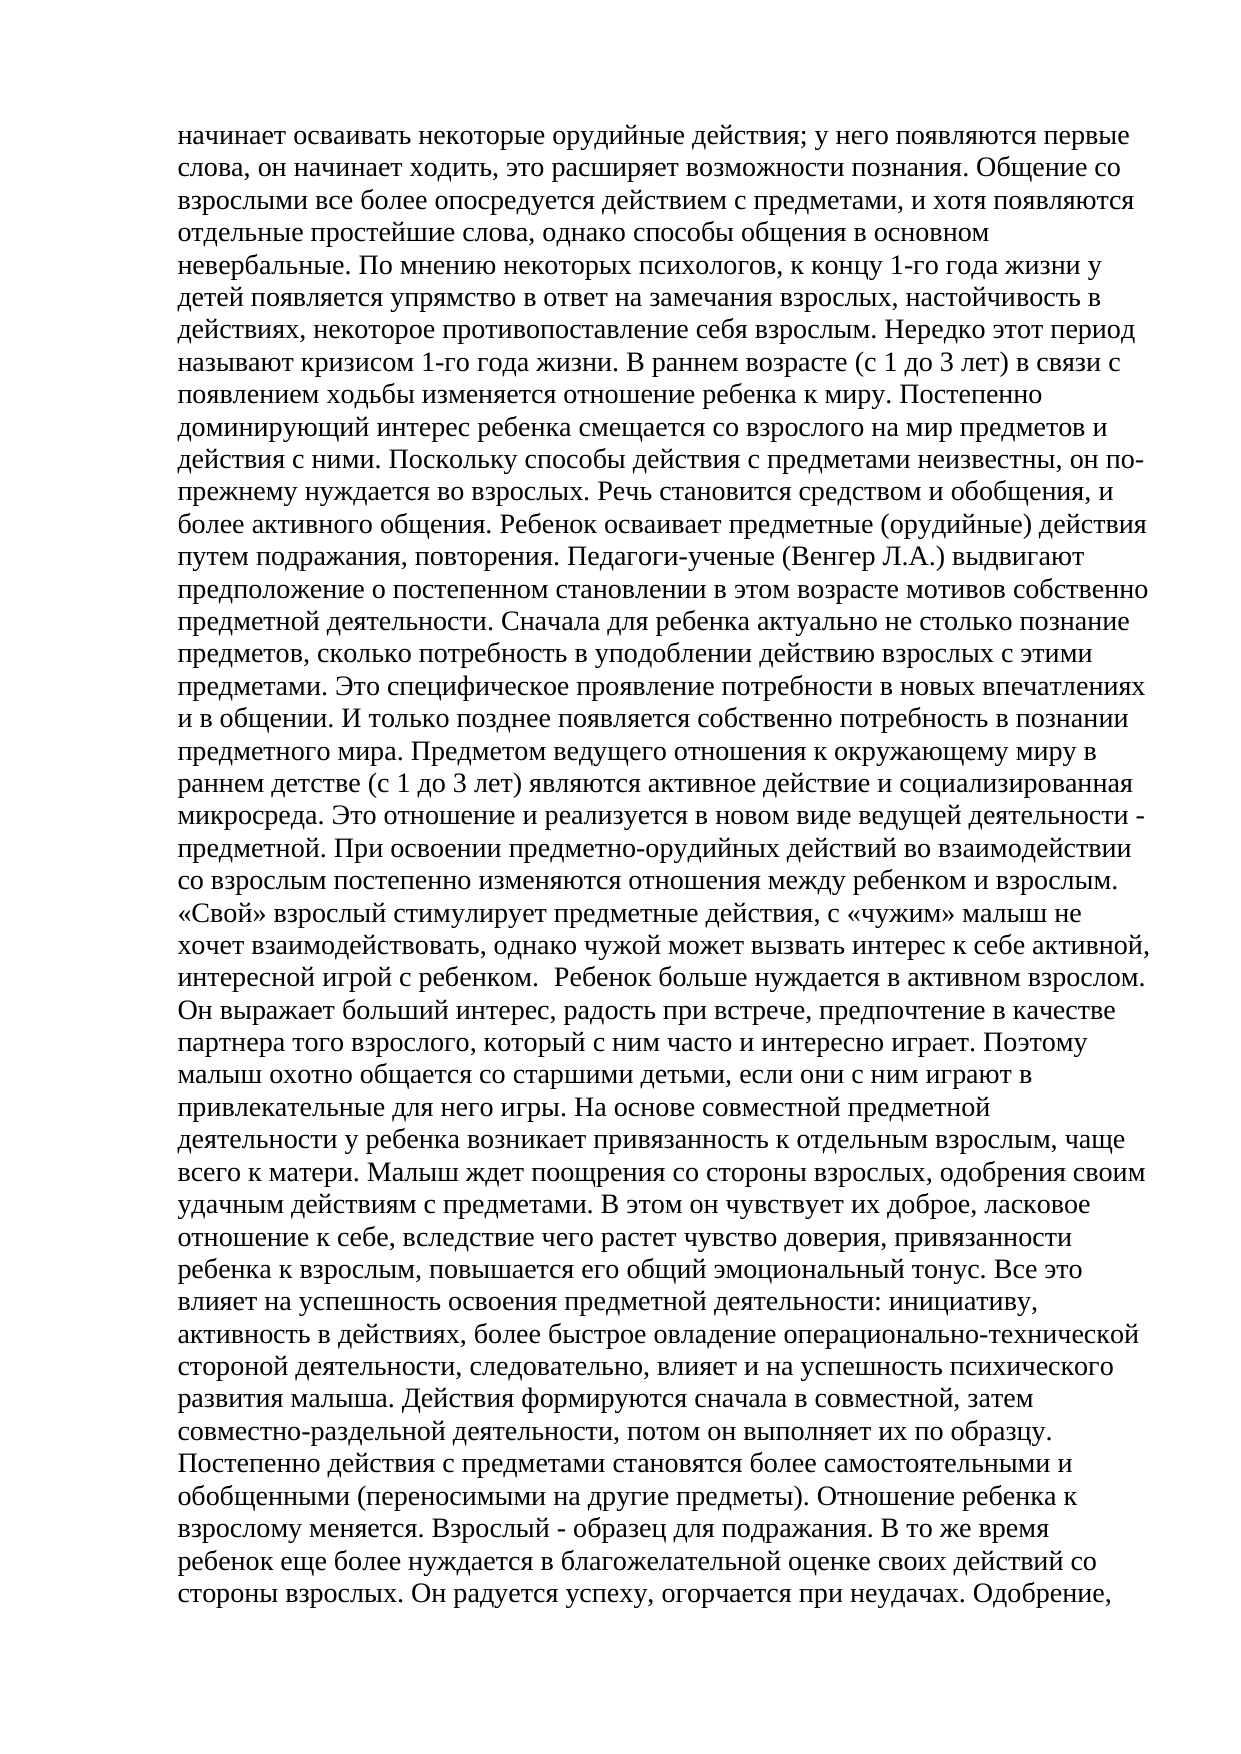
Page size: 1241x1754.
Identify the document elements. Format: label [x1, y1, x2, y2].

text [177, 118, 1152, 1608]
